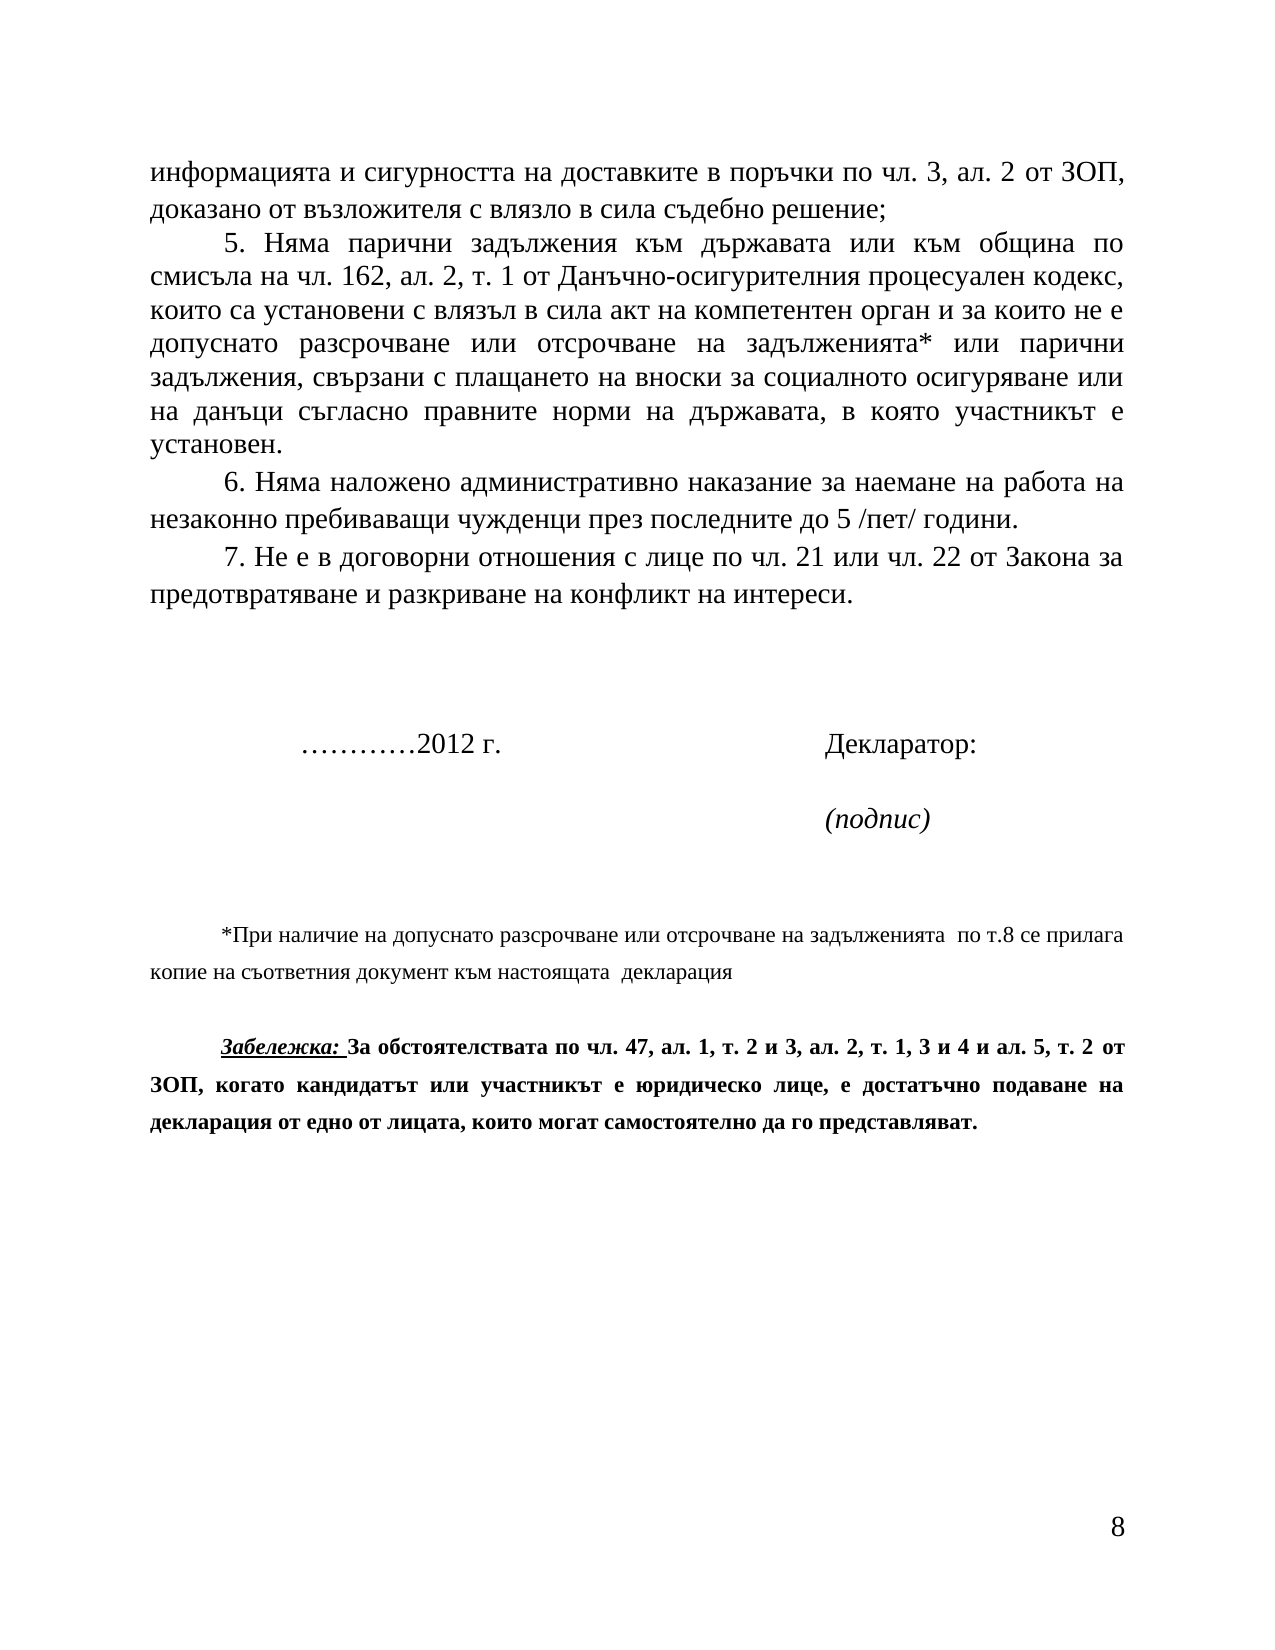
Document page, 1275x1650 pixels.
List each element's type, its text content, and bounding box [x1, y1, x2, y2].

text 6. Няма наложено административно наказание за наемане на работа на незаконно пребиваващи чужденци през последните до 5 /пет/ години. [150, 460, 1125, 535]
text *При наличие на допуснато разсрочване или отсрочване на задълженията по т.8 се прилага копие на съответния документ към настоящата декларация [150, 910, 1125, 985]
text (подпис) [150, 797, 1125, 872]
text Забележка: За обстоятелствата по чл. 47, ал. 1, т. 2 и 3, ал. 2, т. 1, 3 и 4 и ал. 5, т. 2 от ЗОП, когато кандидатът или участникът е юридическо лице, е достатъчно подаване на декларация от едно от лицата, които могат самостоятелно да го представляват. [150, 1022, 1125, 1135]
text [150, 150, 1125, 225]
text …………2012 г. Декларатор: [150, 722, 1125, 760]
text 5. Няма парични задължения към държавата или към община по смисъла на чл. 162, ал. 2, т. 1 от Данъчно-осигурителния процесуален кодекс, които са установени с влязъл в сила акт на компетентен орган и за които не е допуснато разсрочване или отсрочване на задълженията* или парични задължения, свързани с плащането на вноски за социалното осигуряване или на данъци съгласно правните норми на държавата, в която участникът е установен. [150, 225, 1125, 460]
text 7. Не е в договорни отношения с лице по чл. 21 или чл. 22 от Закона за предотвратяване и разкриване на конфликт на интереси. [150, 535, 1125, 610]
